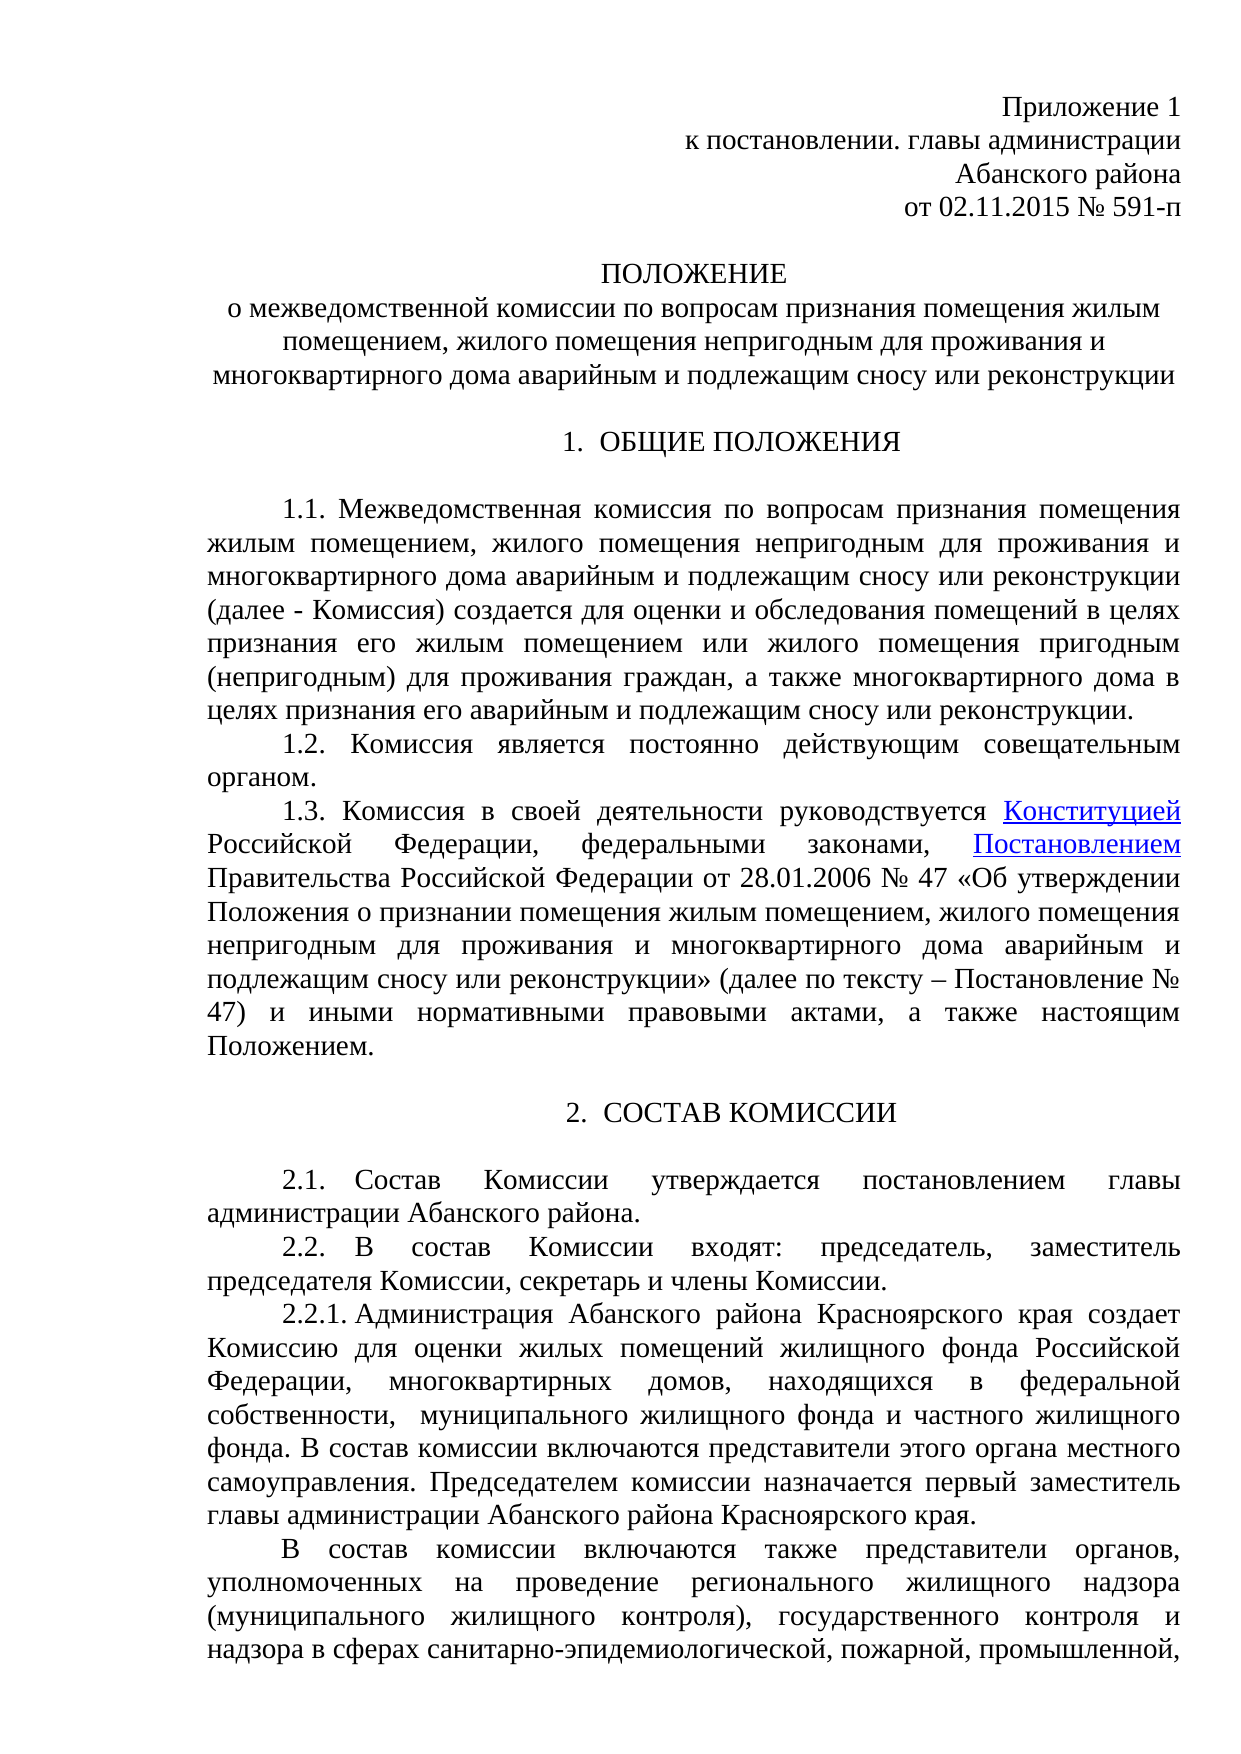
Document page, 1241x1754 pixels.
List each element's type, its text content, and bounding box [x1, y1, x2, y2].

list 1.1. Межведомственная комиссия по вопросам признания помещения жилым помещением, жилого помещения непригодным для проживания и многоквартирного дома аварийным и подлежащим сносу или реконструкции (далее - Комиссия) создается для оценки и обследования помещений в целях признания его жилым помещением или жилого помещения пригодным (непригодным) для проживания граждан, а также многоквартирного дома в целях признания его аварийным и подлежащим сносу или реконструкции. [207, 491, 1181, 726]
list ОБЩИЕ ПОЛОЖЕНИЯ [282, 424, 1181, 458]
text к постановлении. главы администрации [207, 122, 1181, 156]
text о межведомственной комиссии по вопросам признания помещения жилым помещением, жилого помещения непригодным для проживания и многоквартирного дома аварийным и подлежащим сносу или реконструкции [207, 290, 1181, 391]
list 1.3. Комиссия в своей деятельности руководствуется Конституцией Российской Федерации, федеральными законами, Постановлением Правительства Российской Федерации от 28.01.2006 № 47 «Об утверждении Положения о признании помещения жилым помещением, жилого помещения непригодным для проживания и многоквартирного дома аварийным и подлежащим сносу или реконструкции» (далее по тексту – Постановление № 47) и иными нормативными правовыми актами, а также настоящим Положением. [207, 793, 1181, 1061]
list 1.2. Комиссия является постоянно действующим совещательным органом. [207, 726, 1181, 793]
text Абанского района [207, 156, 1181, 189]
text Приложение 1 [207, 89, 1181, 122]
list Состав Комиссии утверждается постановлением главы администрации Абанского района. [207, 1162, 1181, 1229]
list СОСТАВ КОМИССИИ [282, 1095, 1181, 1128]
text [207, 1531, 1181, 1665]
text ПОЛОЖЕНИЕ [207, 256, 1181, 290]
list В состав Комиссии входят: председатель, заместитель председателя Комиссии, секретарь и члены Комиссии. [207, 1229, 1181, 1296]
list Администрация Абанского района Красноярского края создает Комиссию для оценки жилых помещений жилищного фонда Российской Федерации, многоквартирных домов, находящихся в федеральной собственности, муниципального жилищного фонда и частного жилищного фонда. В состав комиссии включаются представители этого органа местного самоуправления. Председателем комиссии назначается первый заместитель главы администрации Абанского района Красноярского края. [207, 1296, 1181, 1531]
text от 02.11.2015 № 591-п [207, 189, 1181, 223]
